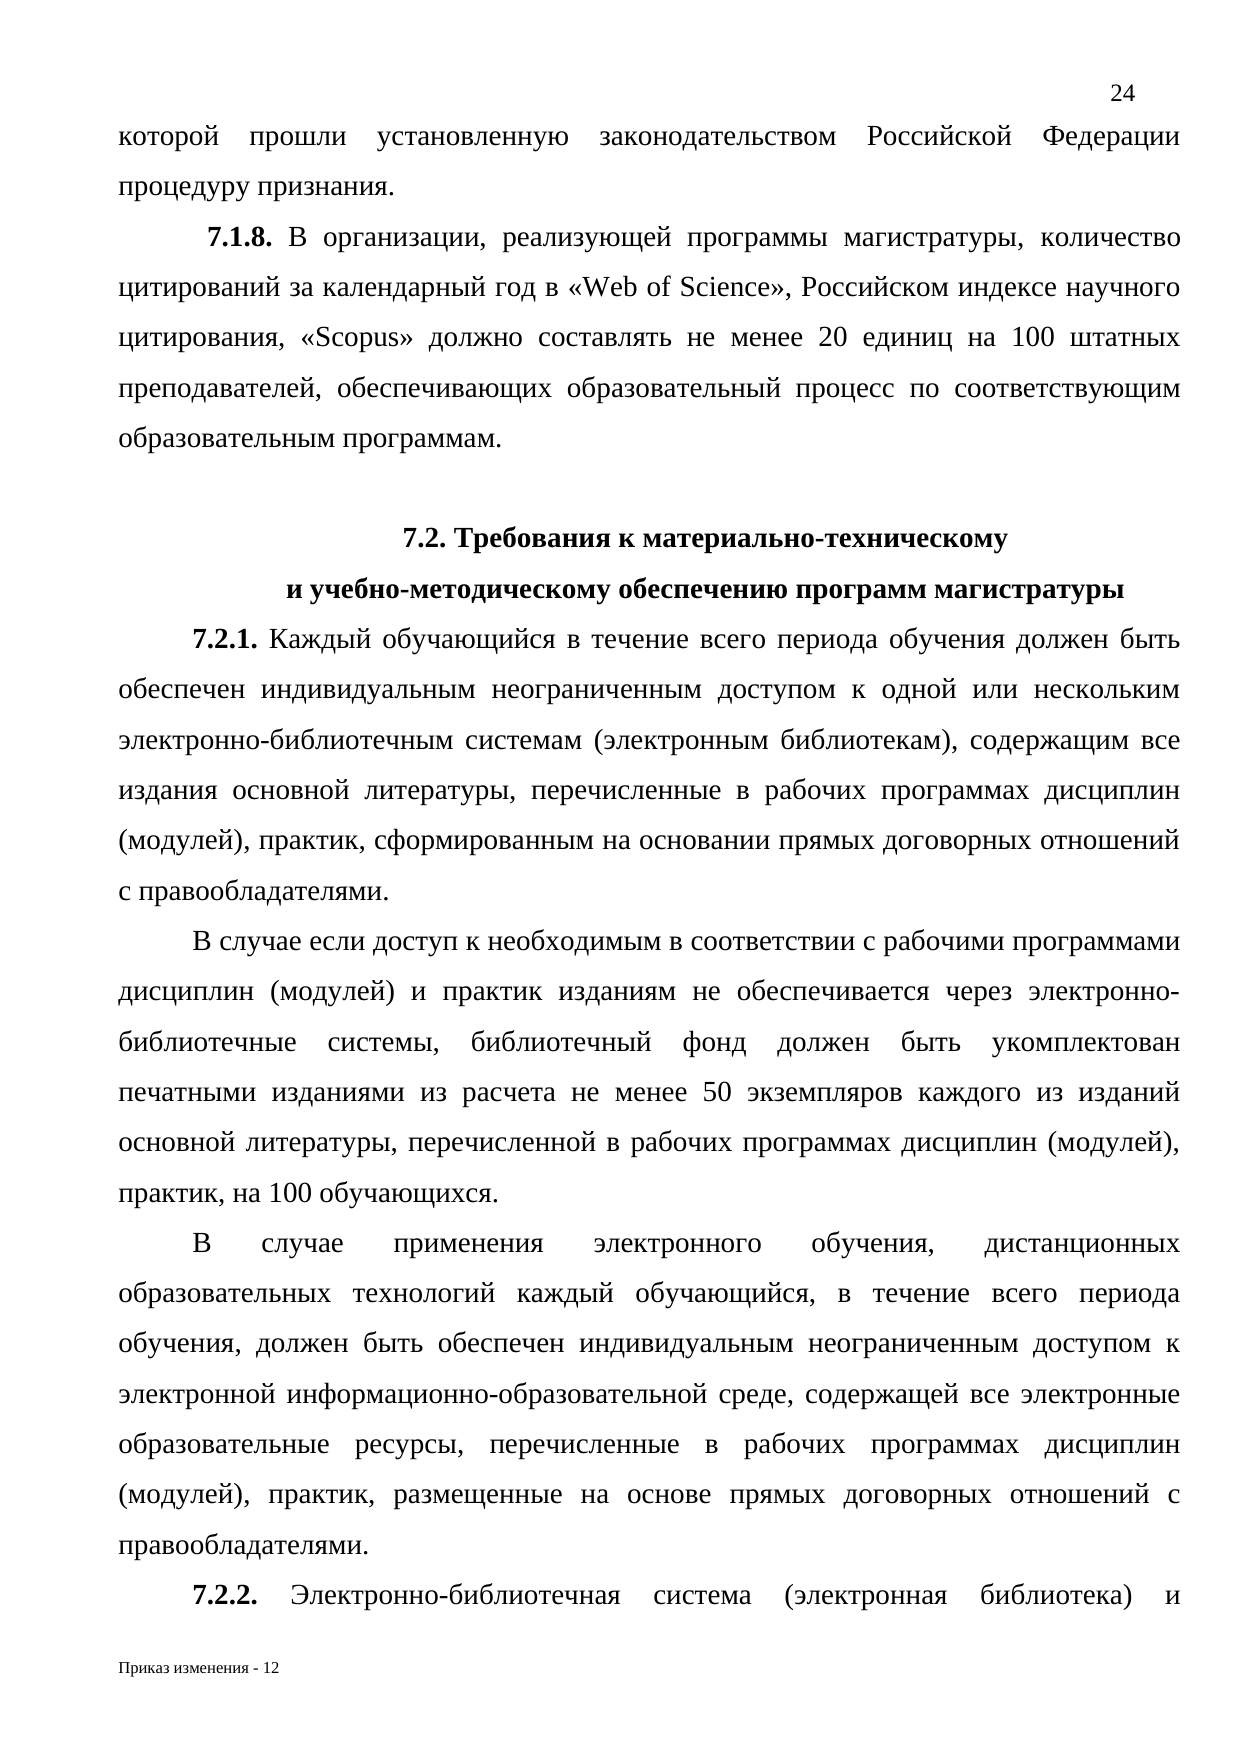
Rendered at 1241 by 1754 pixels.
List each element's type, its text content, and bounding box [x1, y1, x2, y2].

text и учебно-методическому обеспечению программ магистратуры [156, 571, 1181, 604]
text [118, 118, 1181, 202]
text В случае применения электронного обучения, дистанционных образовательных технологий каждый обучающийся, в течение всего периода обучения, должен быть обеспечен индивидуальным неограниченным доступом к электронной информационно-образовательной среде, содержащей все электронные образовательные ресурсы, перечисленные в рабочих программах дисциплин (модулей), практик, размещенные на основе прямых договорных отношений с правообладателями. [118, 1225, 1181, 1560]
text 7.1.8. В организации, реализующей программы магистратуры, количество цитирований за календарный год в «Web of Science», Российском индексе научного цитирования, «Scopus» должно составлять не менее 20 единиц на 100 штатных преподавателей, обеспечивающих образовательный процесс по соответствующим образовательным программам. [118, 219, 1181, 453]
text 7.2. Требования к материально-техническому [156, 521, 1181, 554]
text В случае если доступ к необходимым в соответствии с рабочими программами дисциплин (модулей) и практик изданиям не обеспечивается через электронно-библиотечные системы, библиотечный фонд должен быть укомплектован печатными изданиями из расчета не менее 50 экземпляров каждого из изданий основной литературы, перечисленной в рабочих программах дисциплин (модулей), практик, на 100 обучающихся. [118, 923, 1181, 1208]
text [118, 1577, 1181, 1611]
text 7.2.1. Каждый обучающийся в течение всего периода обучения должен быть обеспечен индивидуальным неограниченным доступом к одной или нескольким электронно-библиотечным системам (электронным библиотекам), содержащим все издания основной литературы, перечисленные в рабочих программах дисциплин (модулей), практик, сформированным на основании прямых договорных отношений с правообладателями. [118, 621, 1181, 906]
